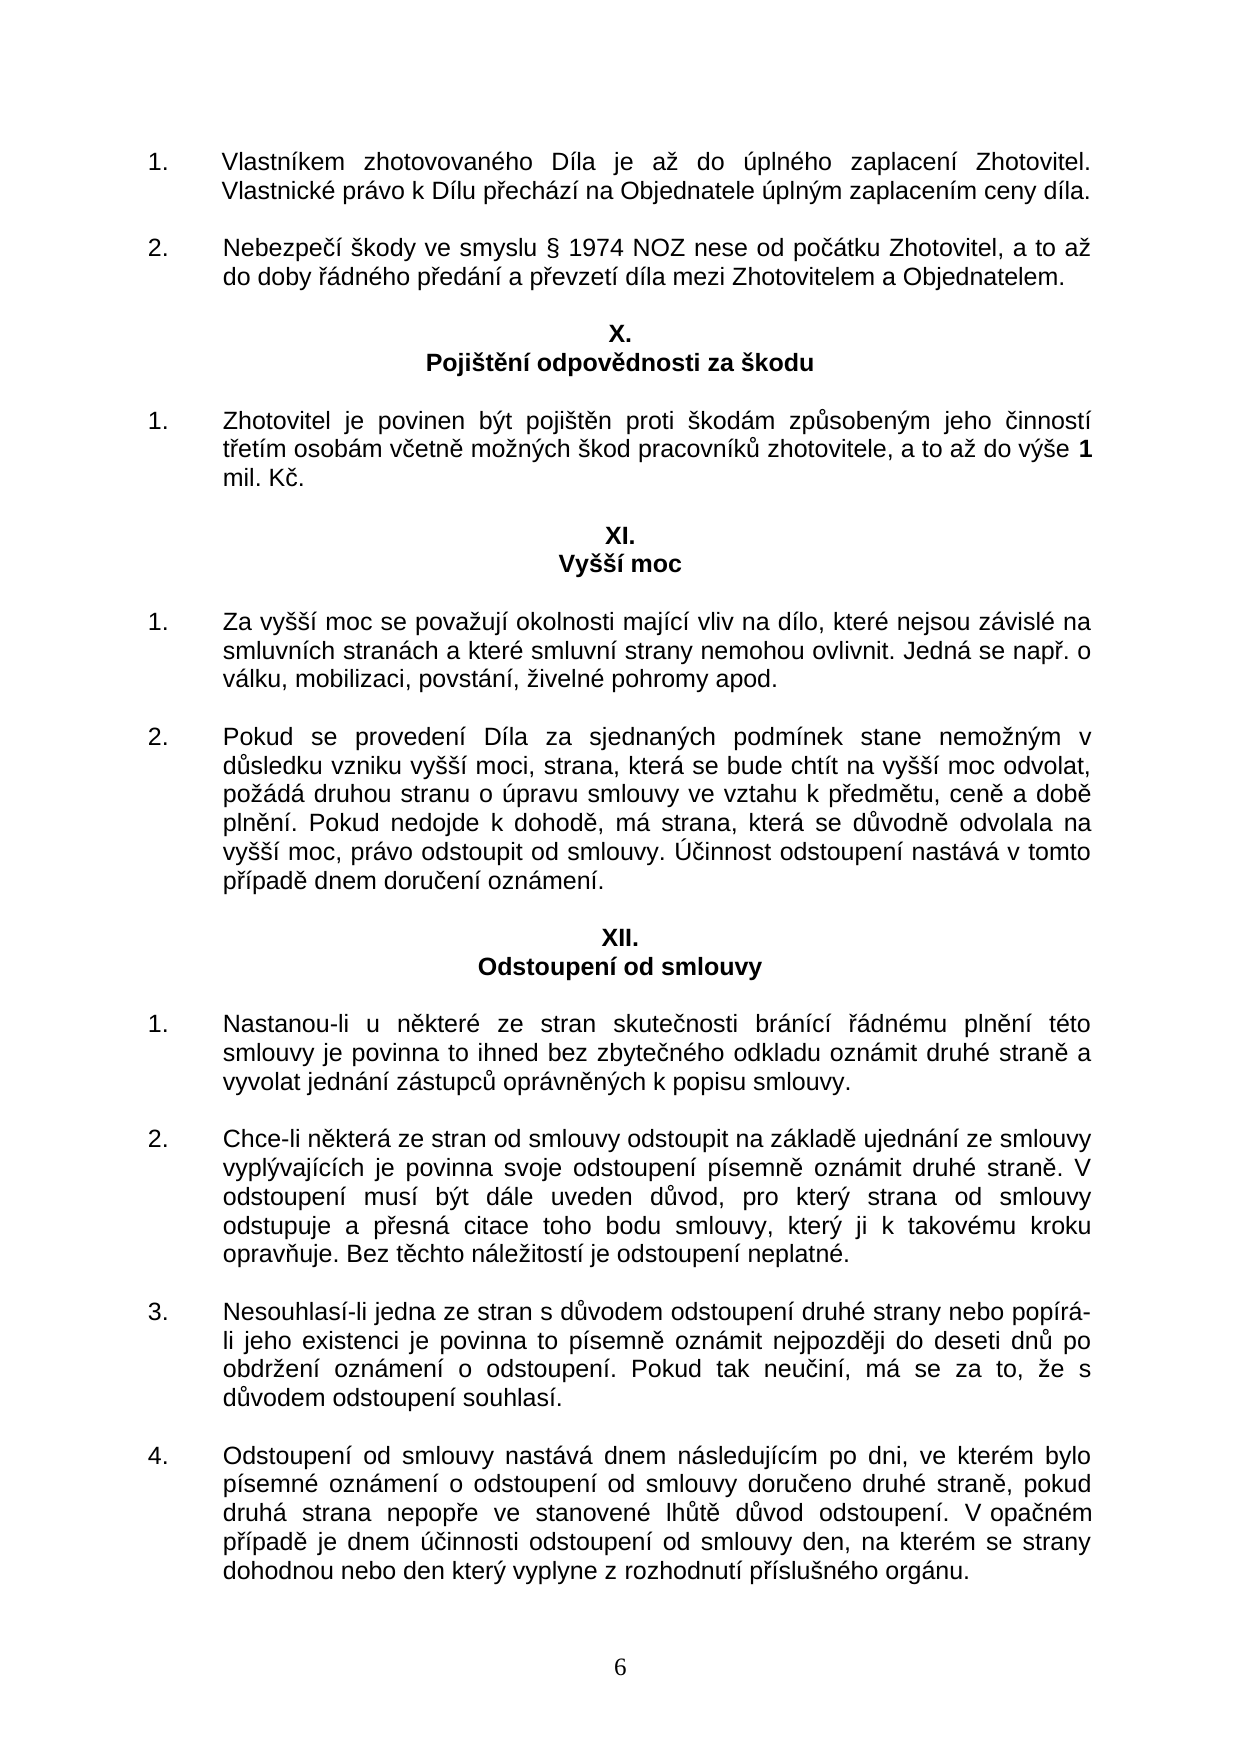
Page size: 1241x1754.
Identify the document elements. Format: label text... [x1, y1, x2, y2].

list Za vyšší moc se považují okolnosti mající vliv na dílo, které nejsou závislé na smluvních stranách a které smluvní strany nemohou ovlivnit. Jedná se např. o válku, mobilizaci, povstání, živelné pohromy apod. [148, 607, 1093, 693]
list Vlastníkem zhotovovaného Díla je až do úplného zaplacení Zhotovitel. Vlastnické právo k Dílu přechází na Objednatele úplným zaplacením ceny díla. [148, 147, 1093, 204]
list Nastanou-li u některé ze stran skutečnosti bránící řádnému plnění této smlouvy je povinna to ihned bez zbytečného odkladu oznámit druhé straně a vyvolat jednání zástupců oprávněných k popisu smlouvy. [148, 1009, 1093, 1096]
list Nesouhlasí-li jedna ze stran s důvodem odstoupení druhé strany nebo popírá-li jeho existenci je povinna to písemně oznámit nejpozději do deseti dnů po obdržení oznámení o odstoupení. Pokud tak neučiní, má se za to, že s důvodem odstoupení souhlasí. [148, 1297, 1093, 1412]
list Zhotovitel je povinen být pojištěn proti škodám způsobeným jeho činností třetím osobám včetně možných škod pracovníků zhotovitele, a to až do výše 1 mil. Kč. [148, 406, 1093, 492]
text XII. [148, 923, 1093, 952]
list Chce-li některá ze stran od smlouvy odstoupit na základě ujednání ze smlouvy vyplývajících je povinna svoje odstoupení písemně oznámit druhé straně. V odstoupení musí být dále uveden důvod, pro který strana od smlouvy odstupuje a přesná citace toho bodu smlouvy, který ji k takovému kroku opravňuje. Bez těchto náležitostí je odstoupení neplatné. [148, 1124, 1093, 1268]
text X. [148, 319, 1093, 348]
list Nebezpečí škody ve smyslu § 1974 NOZ nese od počátku Zhotovitel, a to až do doby řádného předání a převzetí díla mezi Zhotovitelem a Objednatelem. [148, 233, 1093, 291]
text Pojištění odpovědnosti za škodu [148, 348, 1093, 377]
list Odstoupení od smlouvy nastává dnem následujícím po dni, ve kterém bylo písemné oznámení o odstoupení od smlouvy doručeno druhé straně, pokud druhá strana nepopře ve stanovené lhůtě důvod odstoupení. V opačném případě je dnem účinnosti odstoupení od smlouvy den, na kterém se strany dohodnou nebo den který vyplyne z rozhodnutí příslušného orgánu. [148, 1441, 1093, 1584]
list Pokud se provedení Díla za sjednaných podmínek stane nemožným v důsledku vzniku vyšší moci, strana, která se bude chtít na vyšší moc odvolat, požádá druhou stranu o úpravu smlouvy ve vztahu k předmětu, ceně a době plnění. Pokud nedojde k dohodě, má strana, která se důvodně odvolala na vyšší moc, právo odstoupit od smlouvy. Účinnost odstoupení nastává v tomto případě dnem doručení oznámení. [148, 722, 1093, 894]
text Odstoupení od smlouvy [148, 952, 1093, 981]
text Vyšší moc [148, 549, 1093, 578]
text XI. [148, 521, 1093, 549]
